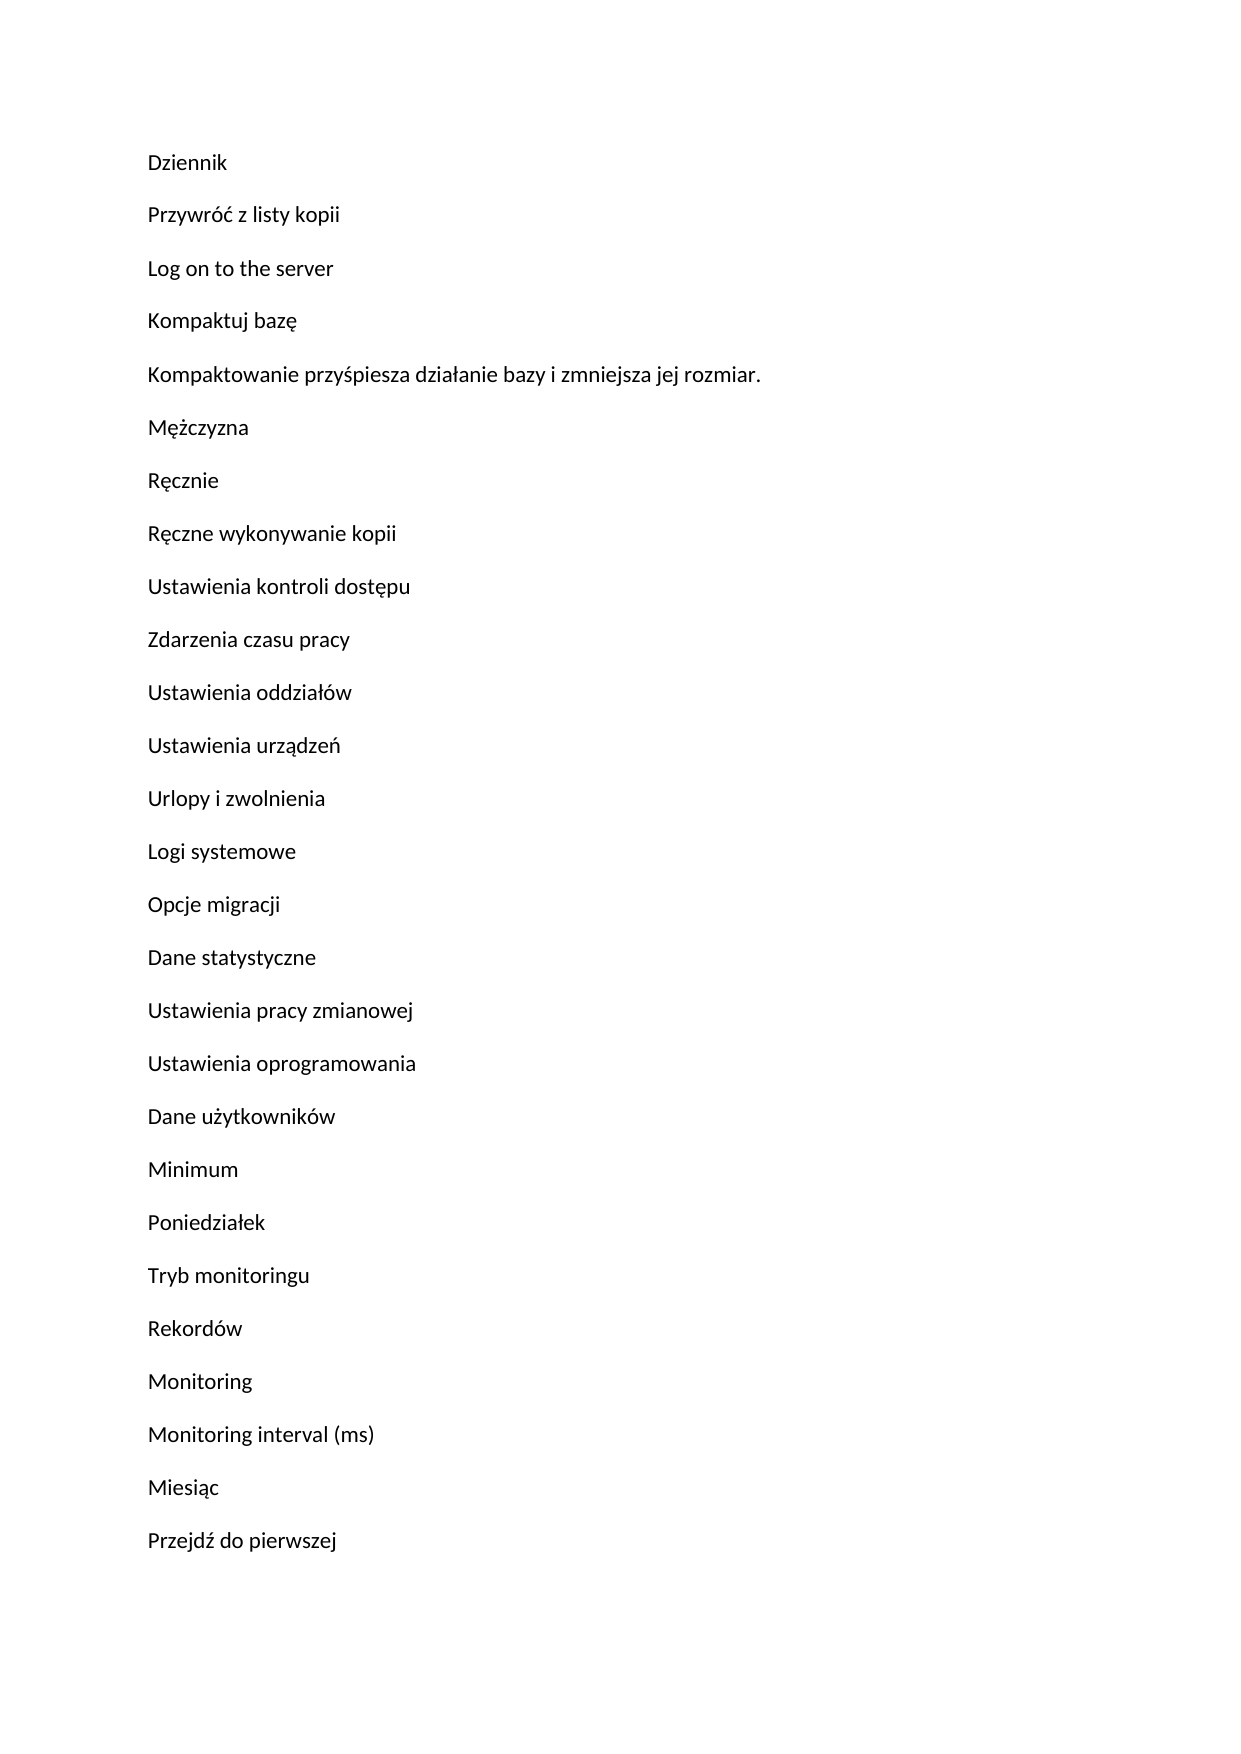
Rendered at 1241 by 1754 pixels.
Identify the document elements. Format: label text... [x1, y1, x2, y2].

text Ustawienia urządzeń [148, 731, 1093, 759]
text Dane użytkowników [148, 1102, 1093, 1130]
text Urlopy i zwolnienia [148, 784, 1093, 812]
text Miesiąc [148, 1473, 1093, 1501]
text Ustawienia pracy zmianowej [148, 996, 1093, 1024]
text Ręczne wykonywanie kopii [148, 519, 1093, 547]
text Ustawienia kontroli dostępu [148, 572, 1093, 600]
text Ustawienia oddziałów [148, 678, 1093, 706]
text Minimum [148, 1155, 1093, 1183]
text Monitoring interval (ms) [148, 1420, 1093, 1448]
text Kompaktowanie przyśpiesza działanie bazy i zmniejsza jej rozmiar. [148, 360, 1093, 388]
text Dane statystyczne [148, 943, 1093, 971]
text Dziennik [148, 148, 1093, 176]
text Ustawienia oprogramowania [148, 1049, 1093, 1077]
text Przywróć z listy kopii [148, 201, 1093, 229]
text Tryb monitoringu [148, 1261, 1093, 1289]
text Poniedziałek [148, 1208, 1093, 1236]
text Log on to the server [148, 254, 1093, 282]
text Kompaktuj bazę [148, 307, 1093, 335]
text Monitoring [148, 1367, 1093, 1395]
text Zdarzenia czasu pracy [148, 625, 1093, 653]
text Opcje migracji [148, 890, 1093, 918]
text Rekordów [148, 1314, 1093, 1342]
text Ręcznie [148, 466, 1093, 494]
text Logi systemowe [148, 837, 1093, 865]
text Przejdź do pierwszej [148, 1526, 1093, 1554]
text Mężczyzna [148, 413, 1093, 441]
